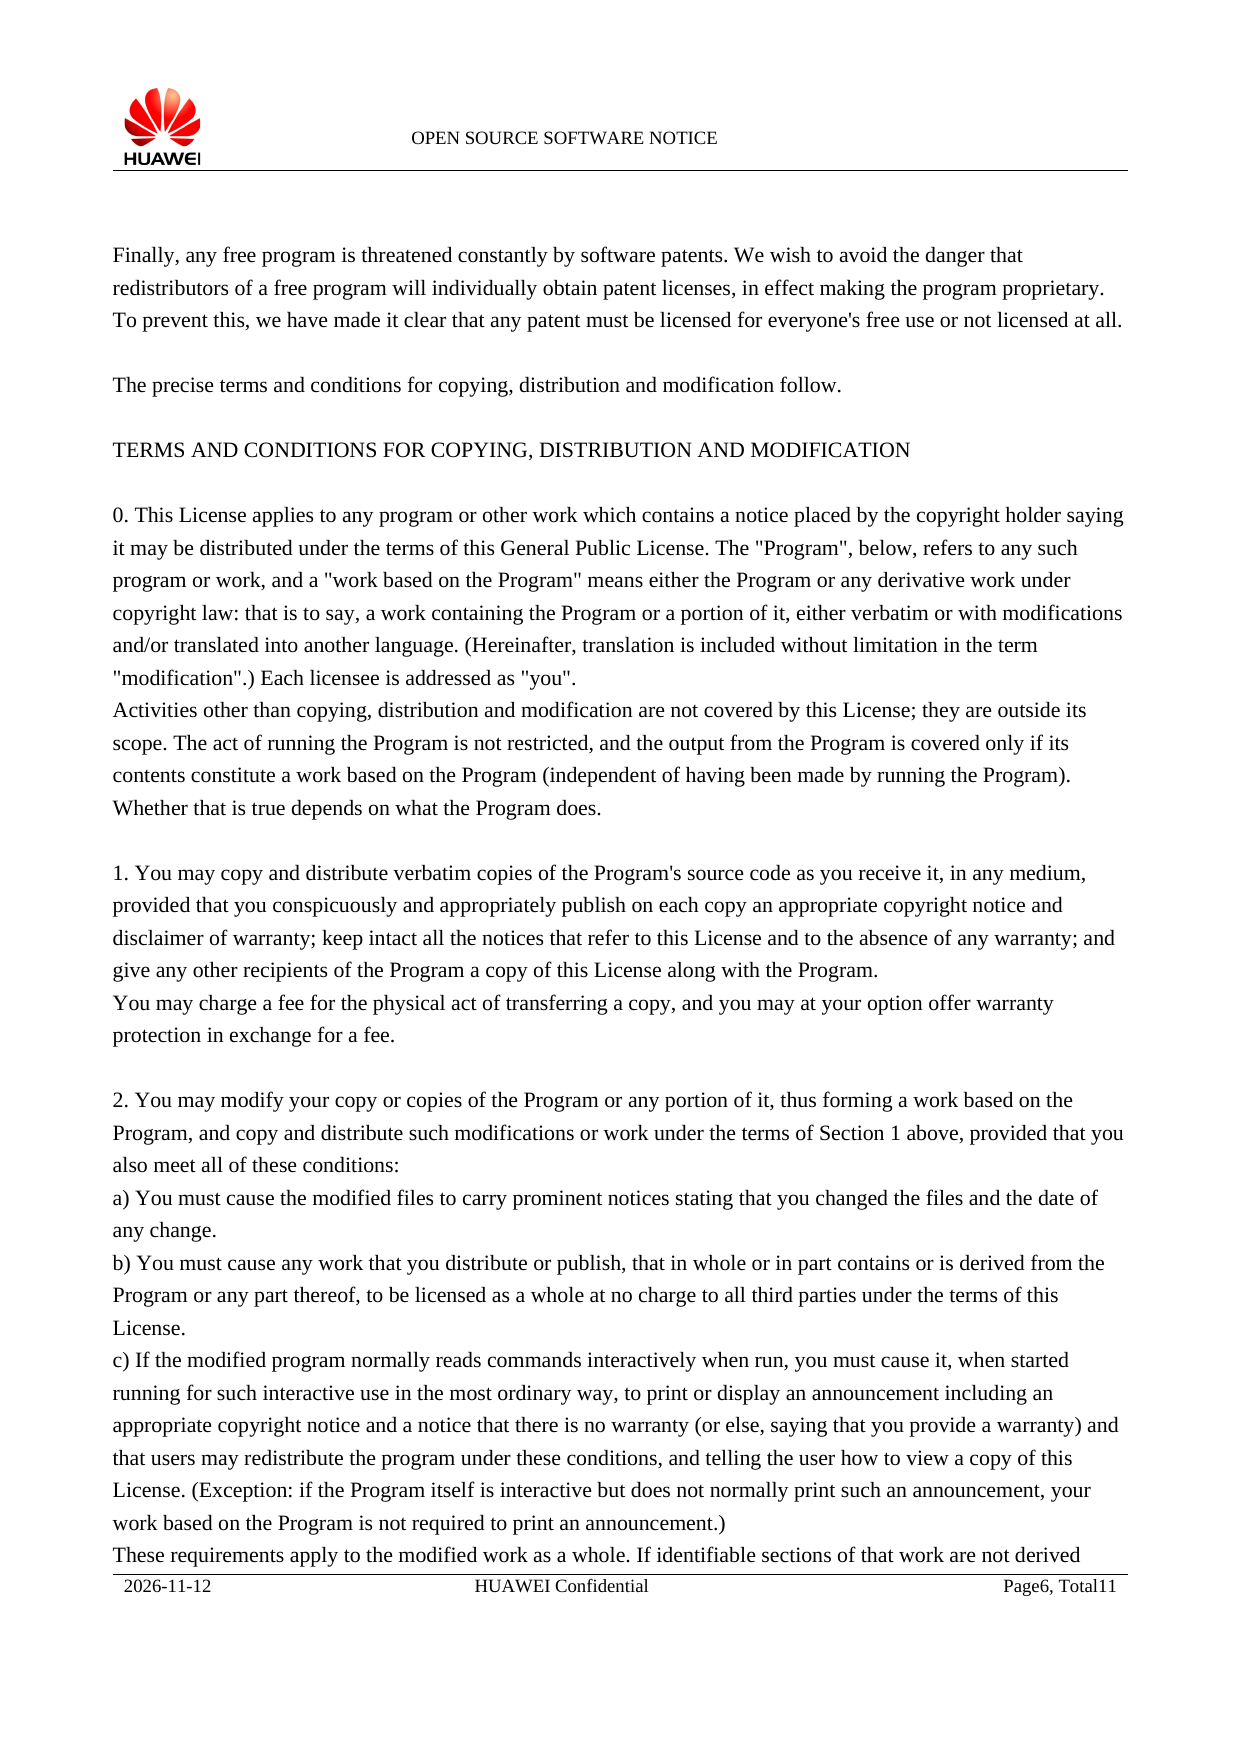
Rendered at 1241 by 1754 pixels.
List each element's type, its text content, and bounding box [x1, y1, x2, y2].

picture [124, 88, 201, 165]
